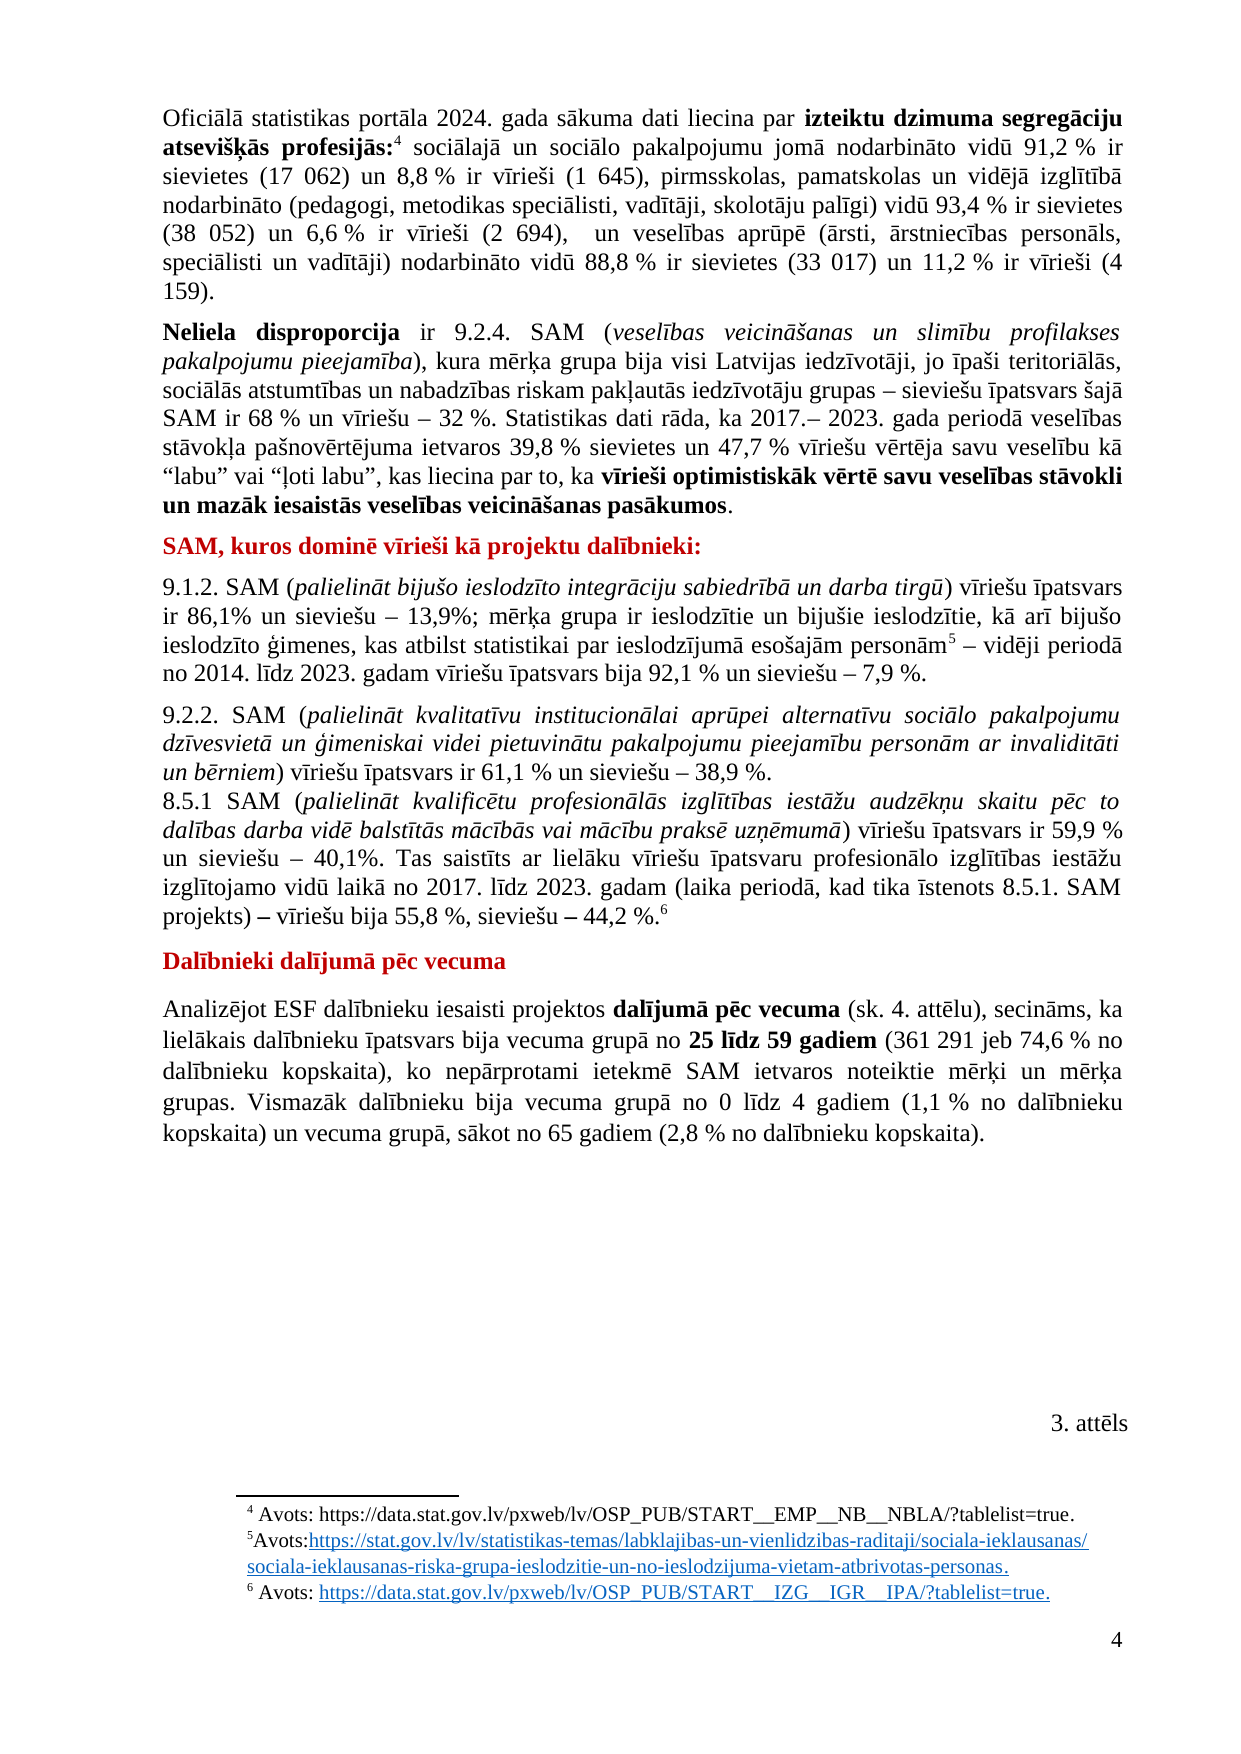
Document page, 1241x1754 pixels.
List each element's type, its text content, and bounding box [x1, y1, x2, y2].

text Oficiālā statistikas portāla 2024. gada sākuma dati liecina par izteiktu dzimuma segregāciju atsevišķās profesijās: sociālajā un sociālo pakalpojumu jomā nodarbināto vidū 91,2 % ir sievietes (17 062) un 8,8 % ir vīrieši (1 645), pirmsskolas, pamatskolas un vidējā izglītībā nodarbināto (pedagogi, metodikas speciālisti, vadītāji, skolotāju palīgi) vidū 93,4 % ir sievietes (38 052) un 6,6 % ir vīrieši (2 694), un veselības aprūpē (ārsti, ārstniecības personāls, speciālisti un vadītāji) nodarbināto vidū 88,8 % ir sievietes (33 017) un 11,2 % ir vīrieši (4 159). [162, 103, 1123, 305]
text 9.2.2. SAM (palielināt kvalitatīvu institucionālai aprūpei alternatīvu sociālo pakalpojumu dzīvesvietā un ģimeniskai videi pietuvinātu pakalpojumu pieejamību personām ar invaliditāti un bērniem) vīriešu īpatsvars ir 61,1 % un sieviešu – 38,9 %. [162, 700, 1123, 786]
text Neliela disproporcija ir 9.2.4. SAM (veselības veicināšanas un slimību profilakses pakalpojumu pieejamība), kura mērķa grupa bija visi Latvijas iedzīvotāji, jo īpaši teritoriālās, sociālās atstumtības un nabadzības riskam pakļautās iedzīvotāju grupas – sieviešu īpatsvars šajā SAM ir 68 % un vīriešu – 32 %. Statistikas dati rāda, ka 2017.– 2023. gada periodā veselības stāvokļa pašnovērtējuma ietvaros 39,8 % sievietes un 47,7 % vīriešu vērtēja savu veselību kā “labu” vai “ļoti labu”, kas liecina par to, ka vīrieši optimistiskāk vērtē savu veselības stāvokli un mazāk iesaistās veselības veicināšanas pasākumos. [162, 317, 1123, 518]
text 9.1.2. SAM (palielināt bijušo ieslodzīto integrāciju sabiedrībā un darba tirgū) vīriešu īpatsvars ir 86,1% un sieviešu – 13,9%; mērķa grupa ir ieslodzītie un bijušie ieslodzītie, kā arī bijušo ieslodzīto ģimenes, kas atbilst statistikai par ieslodzījumā esošajām personām – vidēji periodā no 2014. līdz 2023. gadam vīriešu īpatsvars bija 92,1 % un sieviešu – 7,9 %. [162, 572, 1123, 687]
text SAM, kuros dominē vīrieši kā projektu dalībnieki: [162, 531, 1123, 560]
text 3. attēls [247, 1408, 1128, 1437]
text Dalībnieki dalījumā pēc vecuma [162, 946, 1123, 975]
text Analizējot ESF dalībnieku iesaisti projektos dalījumā pēc vecuma (sk. 4. attēlu), secināms, ka lielākais dalībnieku īpatsvars bija vecuma grupā no 25 līdz 59 gadiem (361 291 jeb 74,6 % no dalībnieku kopskaita), ko nepārprotami ietekmē SAM ietvaros noteiktie mērķi un mērķa grupas. Vismazāk dalībnieku bija vecuma grupā no 0 līdz 4 gadiem (1,1 % no dalībnieku kopskaita) un vecuma grupā, sākot no 65 gadiem (2,8 % no dalībnieku kopskaita). [162, 994, 1123, 1147]
text 8.5.1 SAM (palielināt kvalificētu profesionālās izglītības iestāžu audzēkņu skaitu pēc to dalības darba vidē balstītās mācībās vai mācību praksē uzņēmumā) vīriešu īpatsvars ir 59,9 % un sieviešu – 40,1%. Tas saistīts ar lielāku vīriešu īpatsvaru profesionālo izglītības iestāžu izglītojamo vidū laikā no 2017. līdz 2023. gadam (laika periodā, kad tika īstenots 8.5.1. SAM projekts) – vīriešu bija 55,8 %, sieviešu – 44,2 %. [162, 786, 1123, 930]
